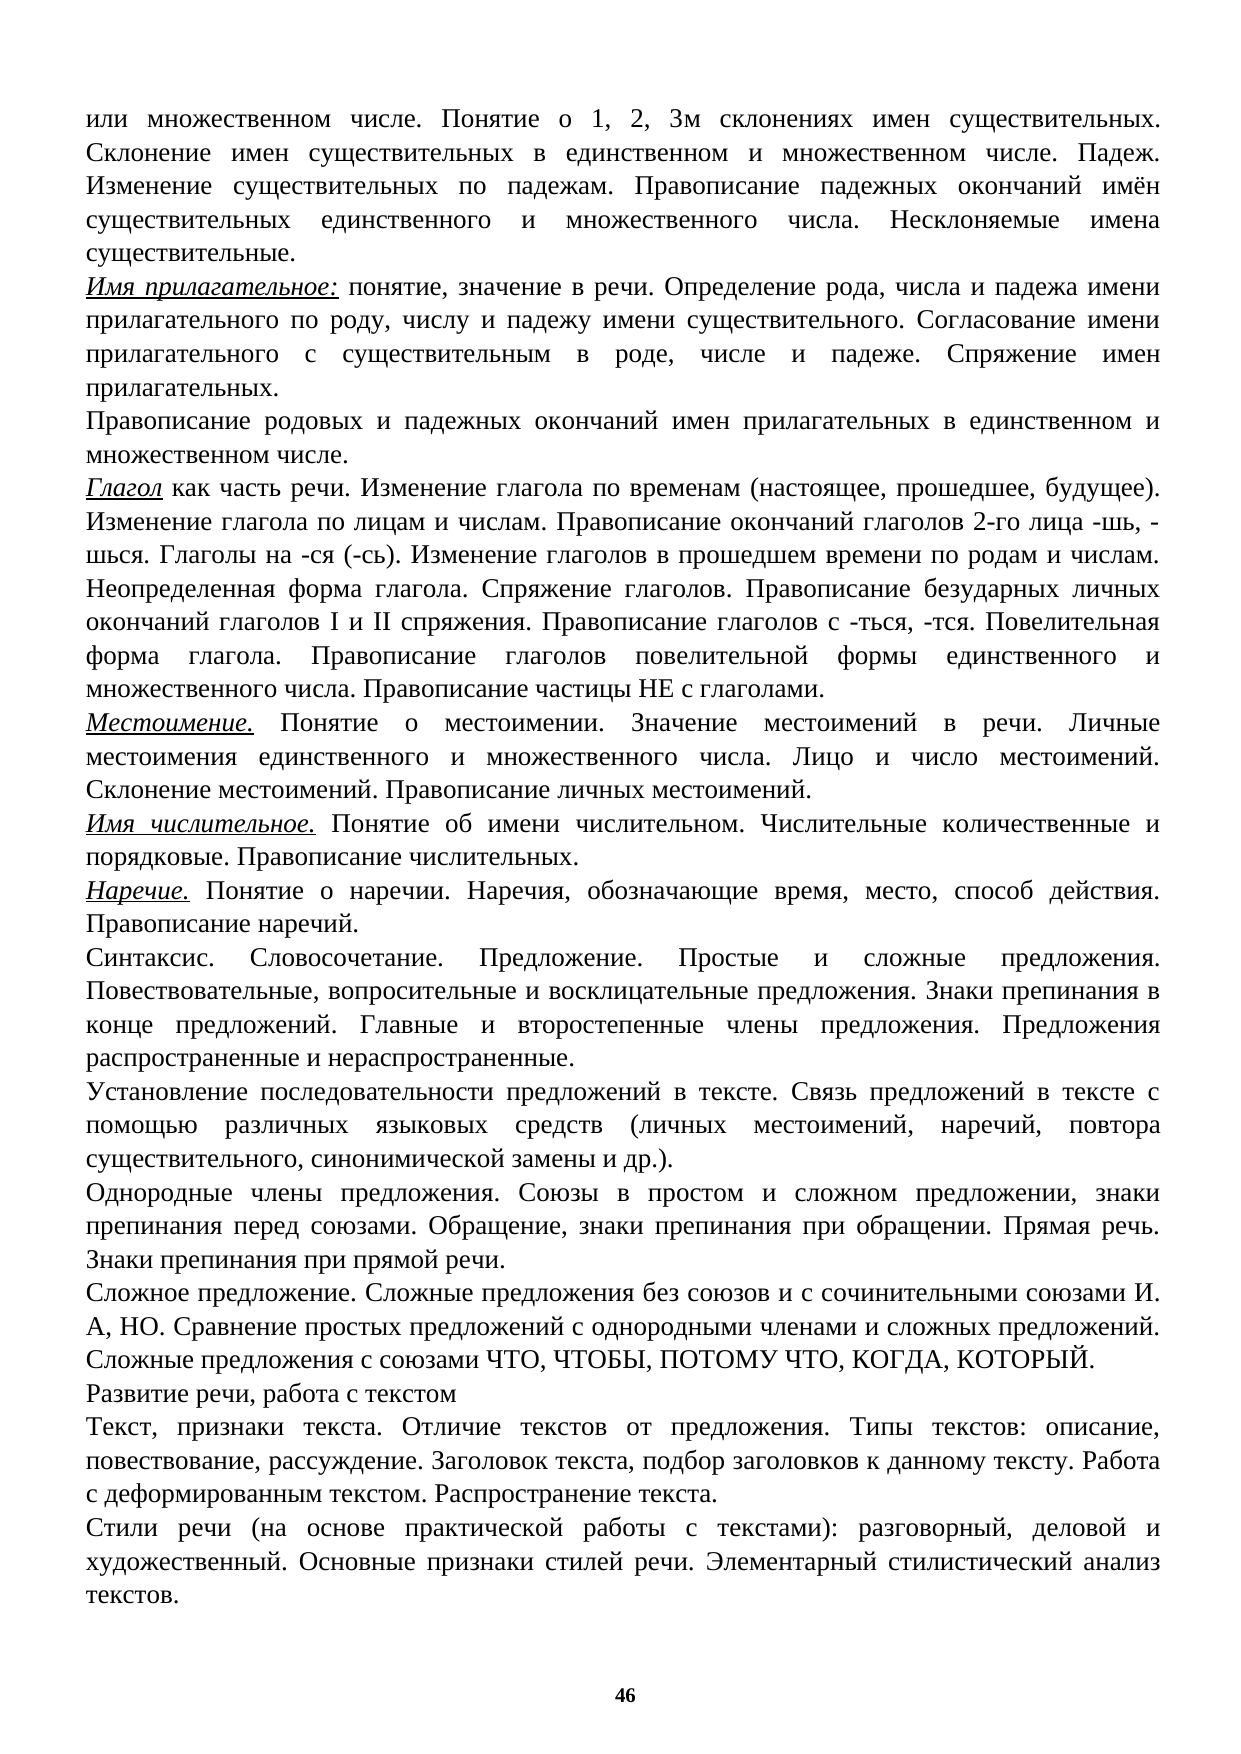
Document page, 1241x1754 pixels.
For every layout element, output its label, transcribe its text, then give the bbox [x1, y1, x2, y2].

text Развитие речи, работа с текстом [86, 1376, 1162, 1409]
text Имя прилагательное: понятие, значение в речи. Определение рода, числа и падежа имени прилагательного по роду, числу и падежу имени существительного. Согласование имени прилагательного с существительным в роде, числе и падеже. Спряжение имен прилагательных. [86, 269, 1162, 403]
text Синтаксис. Словосочетание. Предложение. Простые и сложные предложения. Повествовательные, вопросительные и восклицательные предложения. Знаки препинания в конце предложений. Главные и второстепенные члены предложения. Предложения распространенные и нераспространенные. [86, 939, 1162, 1074]
text Глагол как часть речи. Изменение глагола по временам (настоящее, прошедшее, будущее). Изменение глагола по лицам и числам. Правописание окончаний глаголов 2-го лица -шь, -шься. Глаголы на -ся (-сь). Изменение глаголов в прошедшем времени по родам и числам. Неопределенная форма глагола. Спряжение глаголов. Правописание безударных личных окончаний глаголов I и II спряжения. Правописание глаголов с -ться, -тся. Повелительная форма глагола. Правописание глаголов повелительной формы единственного и множественного числа. Правописание частицы НЕ с глаголами. [86, 470, 1162, 705]
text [86, 101, 1162, 269]
text Стили речи (на основе практической работы с текстами): разговорный, деловой и художественный. Основные признаки стилей речи. Элементарный стилистический анализ текстов. [86, 1510, 1162, 1610]
text Однородные члены предложения. Союзы в простом и сложном предложении, знаки препинания перед союзами. Обращение, знаки препинания при обращении. Прямая речь. Знаки препинания при прямой речи. [86, 1174, 1162, 1275]
text Сложное предложение. Сложные предложения без союзов и с сочинительными союзами И. А, НО. Сравнение простых предложений с однородными членами и сложных предложений. Сложные предложения с союзами ЧТО, ЧТОБЫ, ПОТОМУ ЧТО, КОГДА, КОТОРЫЙ. [86, 1275, 1162, 1376]
text Установление последовательности предложений в тексте. Связь предложений в тексте с помощью различных языковых средств (личных местоимений, наречий, повтора существительного, синонимической замены и др.). [86, 1074, 1162, 1174]
text Текст, признаки текста. Отличие текстов от предложения. Типы текстов: описание, повествование, рассуждение. Заголовок текста, подбор заголовков к данному тексту. Работа с деформированным текстом. Распространение текста. [86, 1409, 1162, 1510]
text Наречие. Понятие о наречии. Наречия, обозначающие время, место, способ действия. Правописание наречий. [86, 872, 1162, 939]
text Правописание родовых и падежных окончаний имен прилагательных в единственном и множественном числе. [86, 403, 1162, 470]
text Местоимение. Понятие о местоимении. Значение местоимений в речи. Личные местоимения единственного и множественного числа. Лицо и число местоимений. Склонение местоимений. Правописание личных местоимений. [86, 705, 1162, 805]
text Имя числительное. Понятие об имени числительном. Числительные количественные и порядковые. Правописание числительных. [86, 805, 1162, 872]
